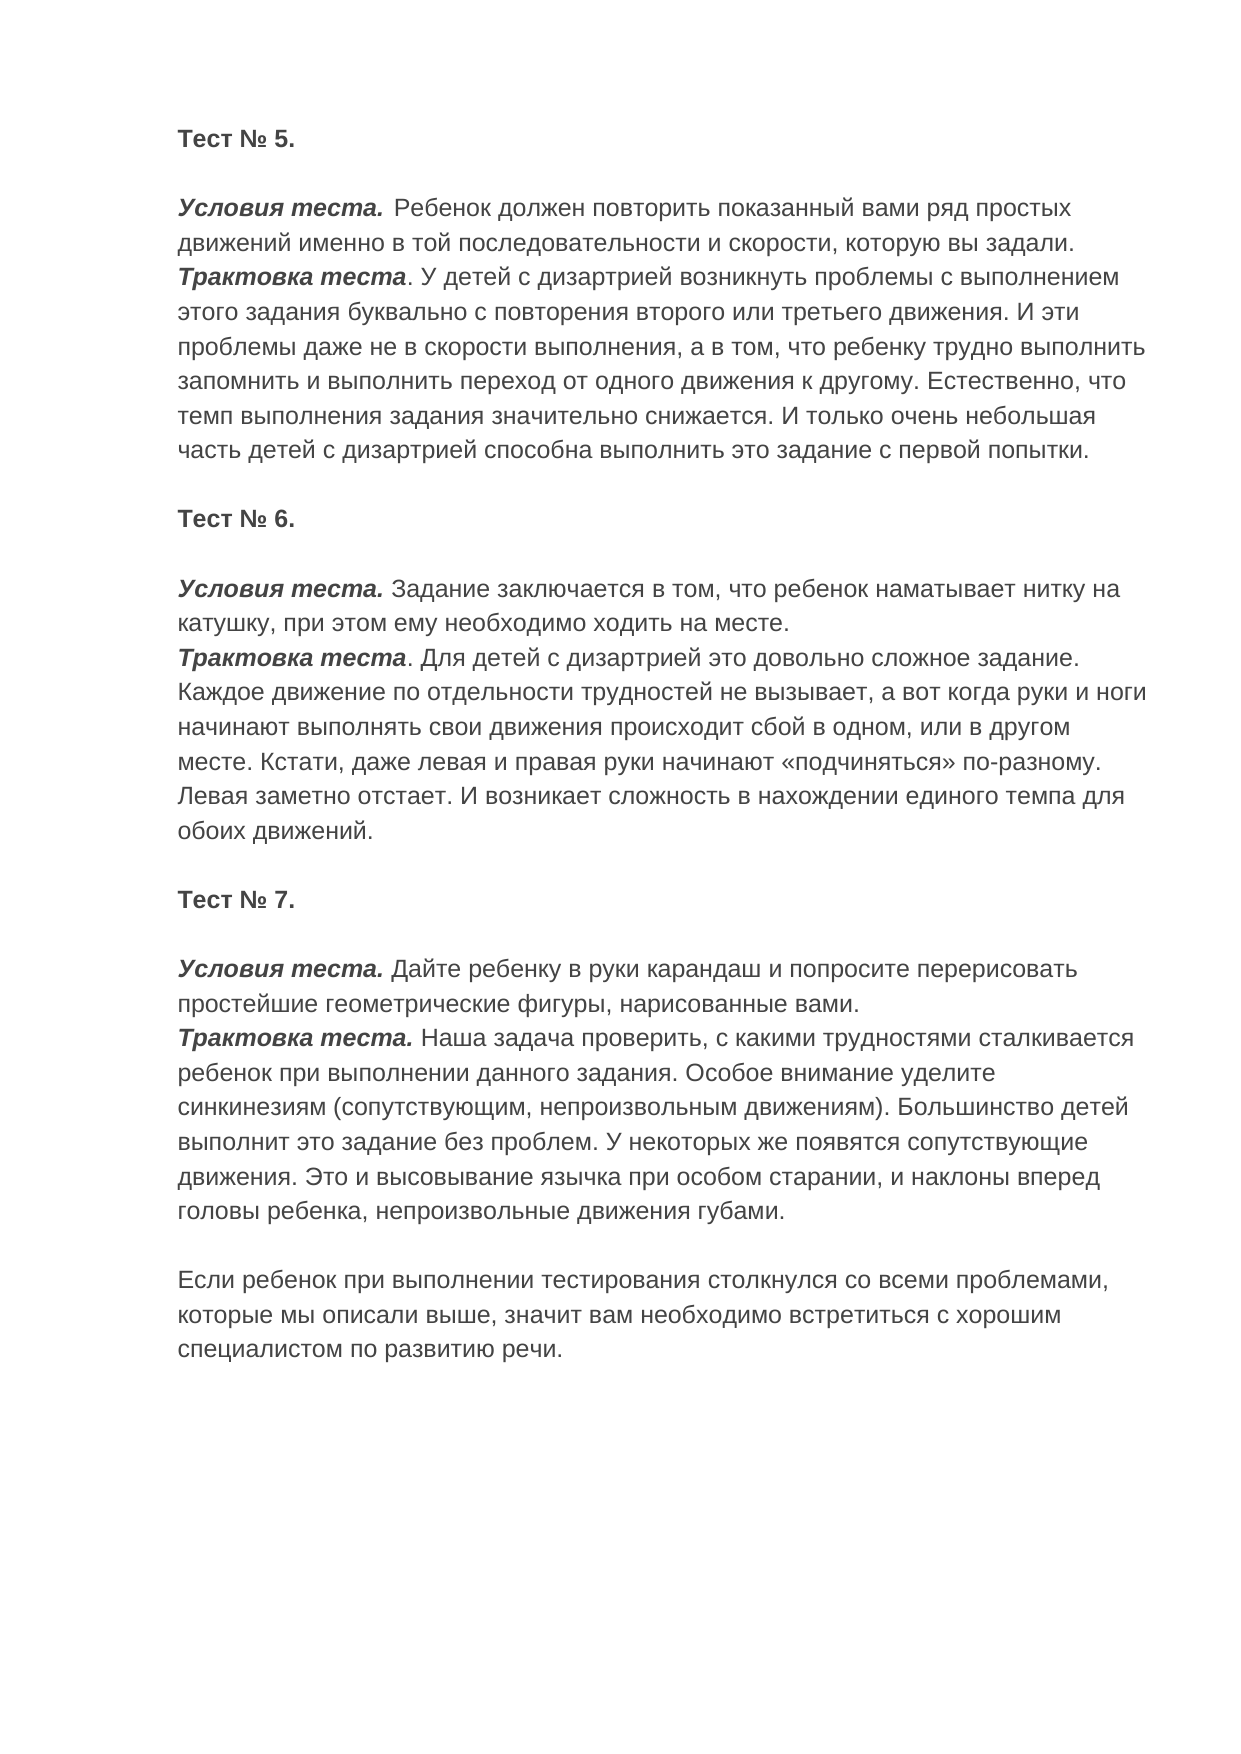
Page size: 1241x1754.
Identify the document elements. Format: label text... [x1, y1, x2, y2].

text Тест № 5. Условия теста. Ребенок должен повторить показанный вами ряд простых движений именно в той последовательности и скорости, которую вы задали. Трактовка теста. У детей с дизартрией возникнуть проблемы с выполнением этого задания буквально с повторения второго или третьего движения. И эти проблемы даже не в скорости выполнения, а в том, что ребенку трудно выполнить запомнить и выполнить переход от одного движения к другому. Естественно, что темп выполнения задания значительно снижается. И только очень небольшая часть детей с дизартрией способна выполнить это задание с первой попытки. Тест № 6. Условия теста. Задание заключается в том, что ребенок наматывает нитку на катушку, при этом ему необходимо ходить на месте. Трактовка теста. Для детей с дизартрией это довольно сложное задание. Каждое движение по отдельности трудностей не вызывает, а вот когда руки и ноги начинают выполнять свои движения происходит сбой в одном, или в другом месте. Кстати, даже левая и правая руки начинают «подчиняться» по-разному. Левая заметно отстает. И возникает сложность в нахождении единого темпа для обоих движений. Тест № 7. Условия теста. Дайте ребенку в руки карандаш и попросите перерисовать простейшие геометрические фигуры, нарисованные вами. Трактовка теста. Наша задача проверить, с какими трудностями сталкивается ребенок при выполнении данного задания. Особое внимание уделите синкинезиям (сопутствующим, непроизвольным движениям). Большинство детей выполнит это задание без проблем. У некоторых же появятся сопутствующие движения. Это и высовывание язычка при особом старании, и наклоны вперед головы ребенка, непроизвольные движения губами. Если ребенок при выполнении тестирования столкнулся со всеми проблемами, которые мы описали выше, значит вам необходимо встретиться с хорошим специалистом по развитию речи. [177, 118, 1152, 1432]
